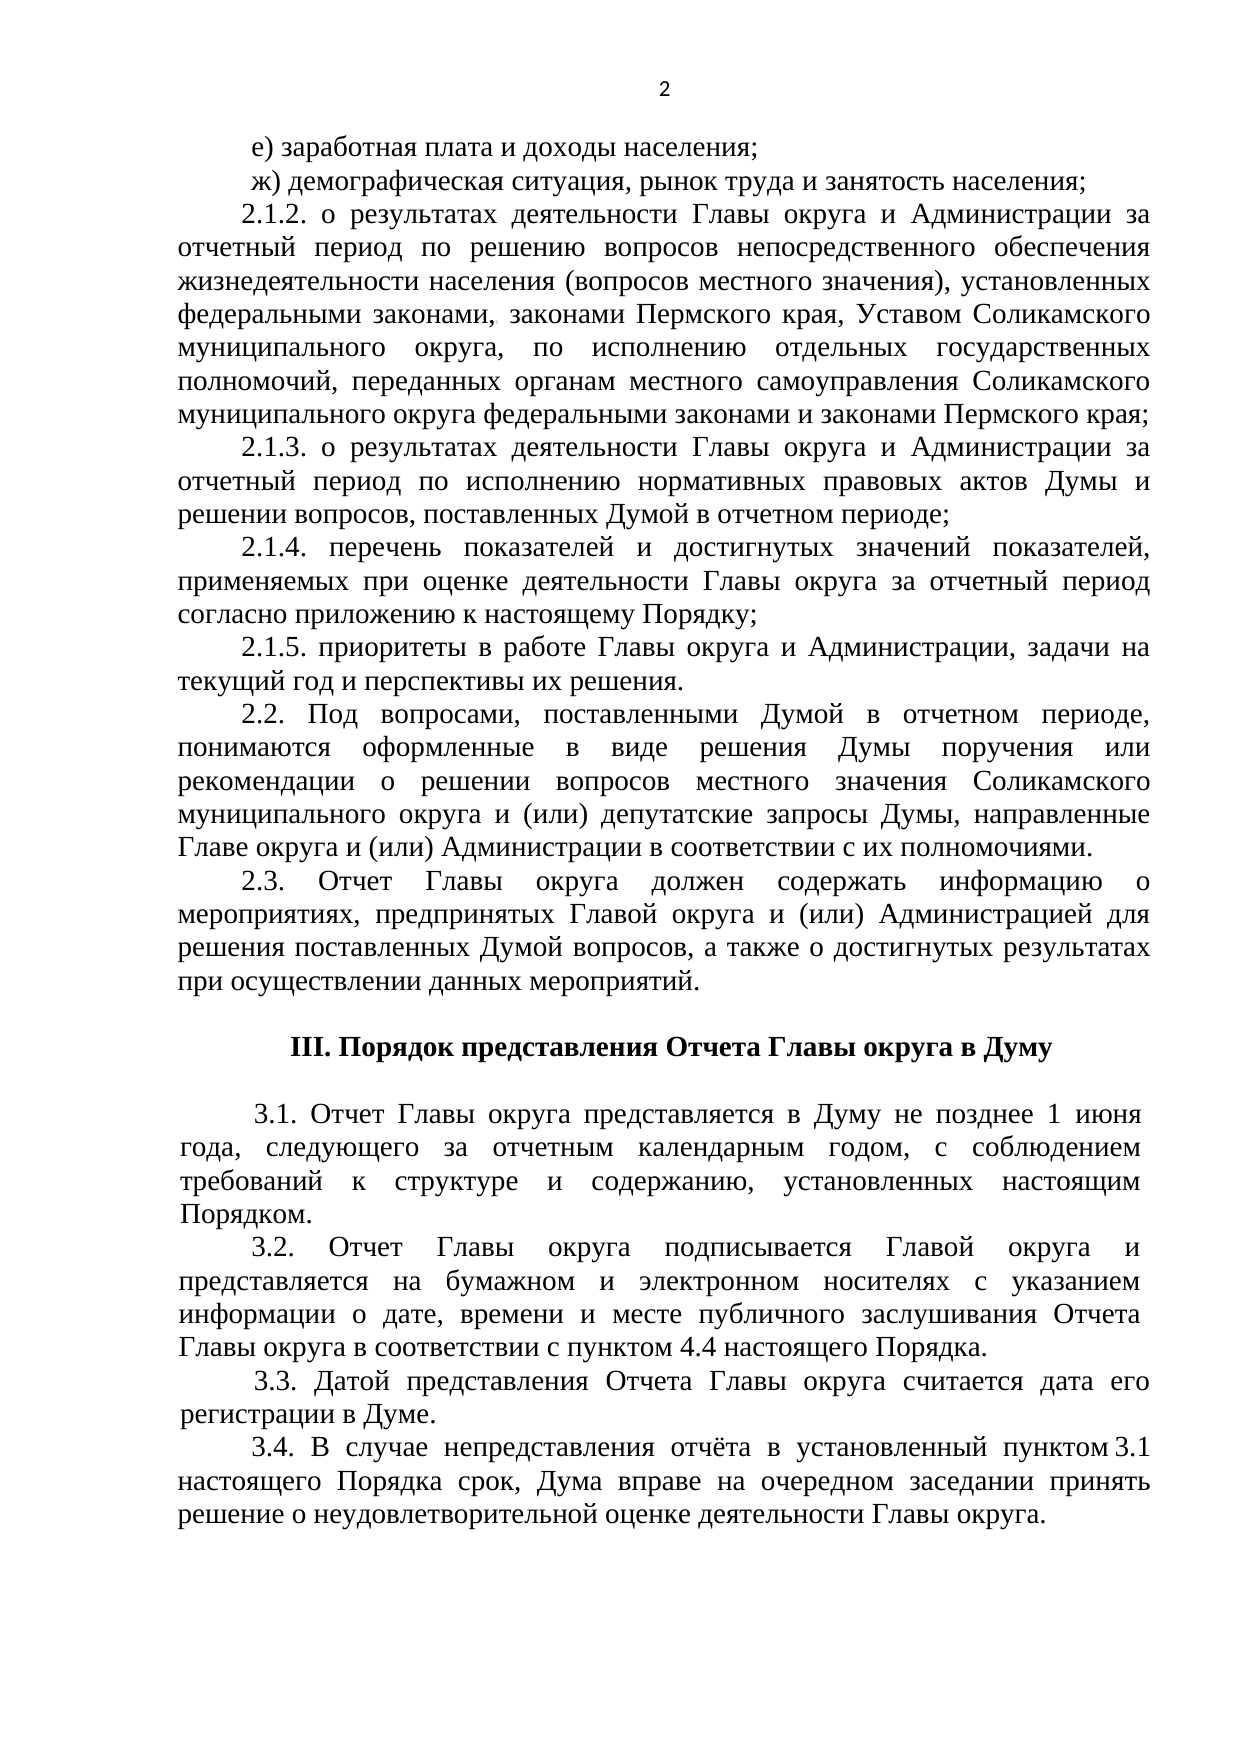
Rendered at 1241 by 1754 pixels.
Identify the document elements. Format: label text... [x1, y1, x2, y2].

text 2.1.4. перечень показателей и достигнутых значений показателей, применяемых при оценке деятельности Главы округа за отчетный период согласно приложению к настоящему Порядку; [177, 530, 1151, 630]
text 2.1.3. о результатах деятельности Главы округа и Администрации за отчетный период по исполнению нормативных правовых актов Думы и решении вопросов, поставленных Думой в отчетном периоде; [177, 430, 1151, 530]
text 2.2. Под вопросами, поставленными Думой в отчетном периоде, понимаются оформленные в виде решения Думы поручения или рекомендации о решении вопросов местного значения Соликамского муниципального округа и (или) депутатские запросы Думы, направленные Главе округа и (или) Администрации в соответствии с их полномочиями. [177, 697, 1151, 863]
text ж) демографическая ситуация, рынок труда и занятость населения; [177, 163, 1151, 197]
text 3.4. В случае непредставления отчёта в установленный пунктом 3.1 настоящего Порядка срок, Дума вправе на очередном заседании принять решение о неудовлетворительной оценке деятельности Главы округа. [177, 1430, 1152, 1530]
text III. Порядок представления Отчета Главы округа в Думу [187, 1030, 1151, 1063]
text 3.2. Отчет Главы округа подписывается Главой округа и представляется на бумажном и электронном носителях с указанием информации о дате, времени и месте публичного заслушивания Отчета Главы округа в соответствии с пунктом 4.4 настоящего Порядка. [178, 1230, 1141, 1363]
text 3.3. Датой представления Отчета Главы округа считается дата его регистрации в Думе. [180, 1363, 1151, 1430]
text 2.1.2. о результатах деятельности Главы округа и Администрации за отчетный период по решению вопросов непосредственного обеспечения жизнедеятельности населения (вопросов местного значения), установленных федеральными законами, законами Пермского края, Уставом Соликамского муниципального округа, по исполнению отдельных государственных полномочий, переданных органам местного самоуправления Соликамского муниципального округа федеральными законами и законами Пермского края; [177, 197, 1151, 430]
text 2.3. Отчет Главы округа должен содержать информацию о мероприятиях, предпринятых Главой округа и (или) Администрацией для решения поставленных Думой вопросов, а также о достигнутых результатах при осуществлении данных мероприятий. [177, 863, 1151, 997]
text 2.1.5. приоритеты в работе Главы округа и Администрации, задачи на текущий год и перспективы их решения. [177, 630, 1151, 697]
text 3.1. Отчет Главы округа представляется в Думу не позднее 1 июня года, следующего за отчетным календарным годом, с соблюдением требований к структуре и содержанию, установленных настоящим Порядком. [180, 1097, 1142, 1230]
text е) заработная плата и доходы населения; [177, 130, 1151, 163]
